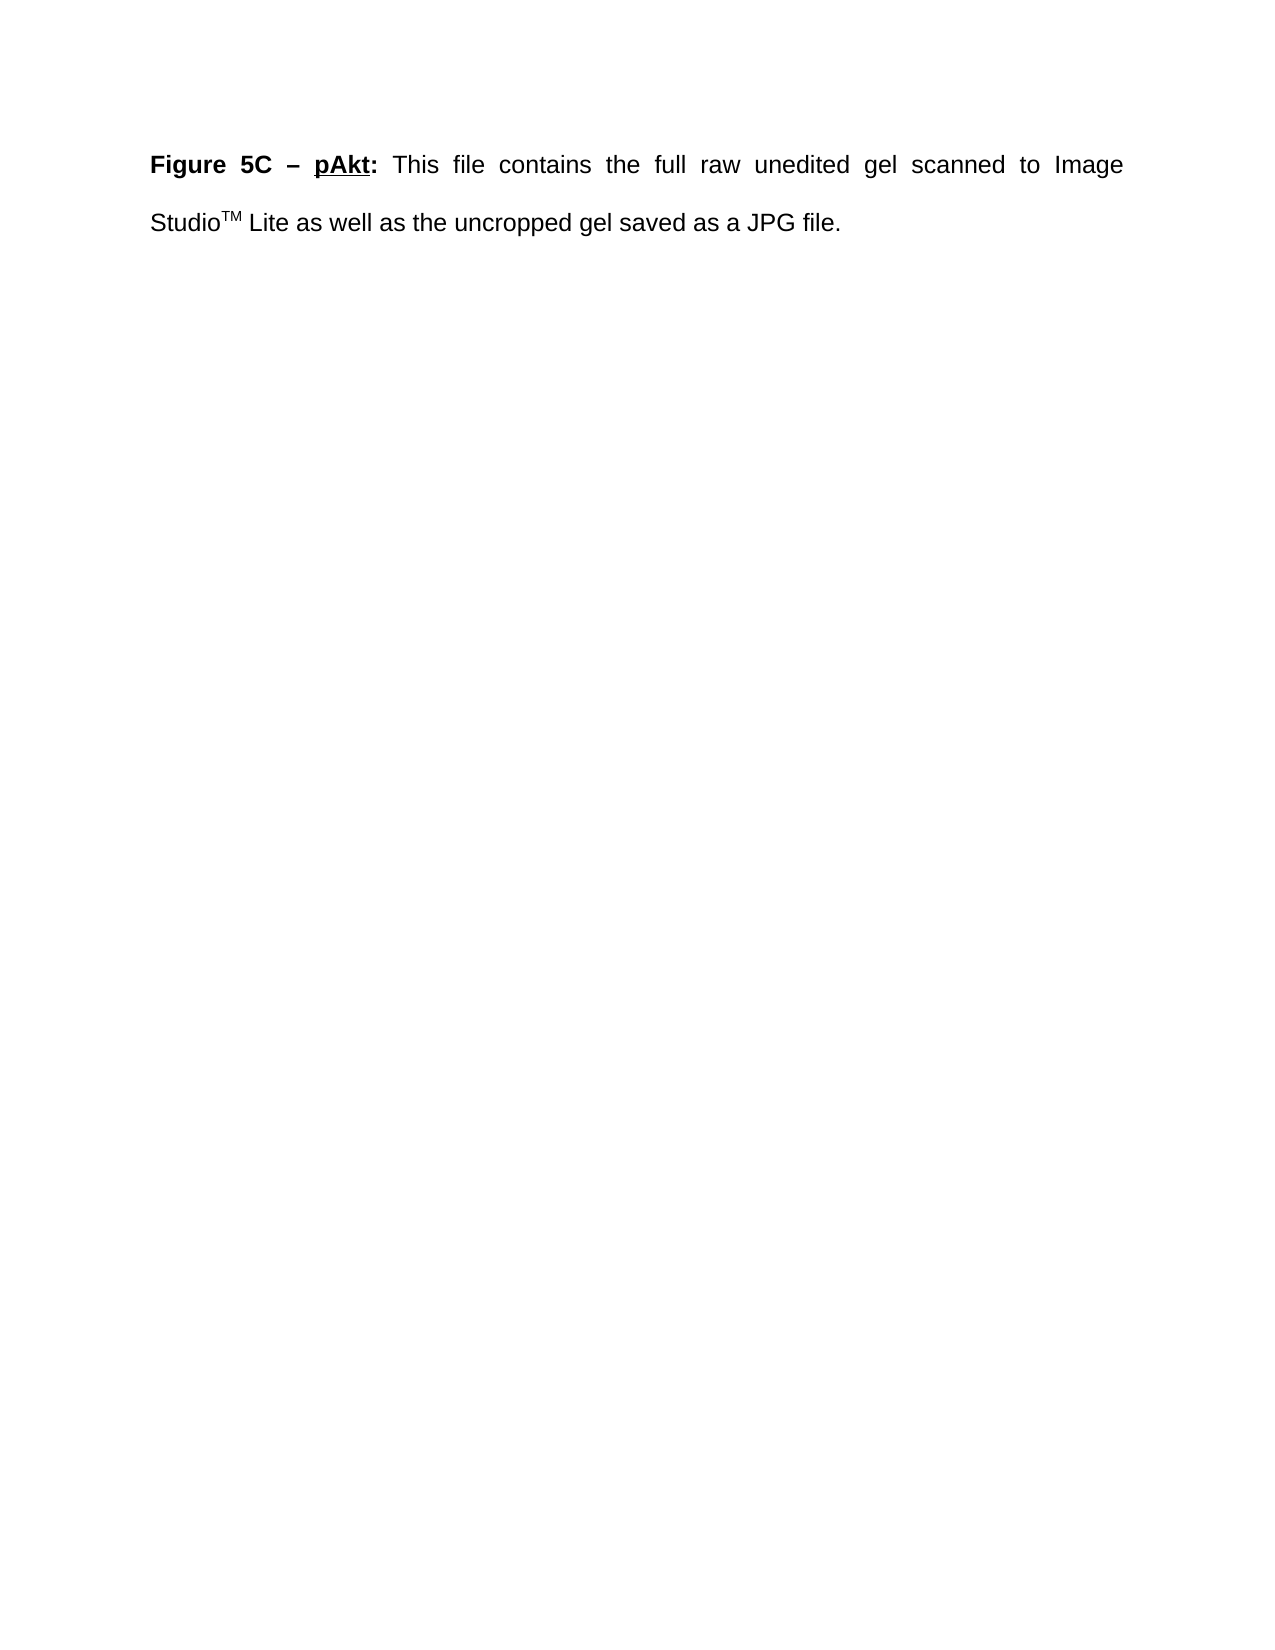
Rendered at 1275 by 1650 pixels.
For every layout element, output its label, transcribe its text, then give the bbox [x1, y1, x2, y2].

text Figure 5C – pAkt: This file contains the full raw unedited gel scanned to Image StudioTM Lite as well as the uncropped gel saved as a JPG file. [150, 150, 1125, 236]
